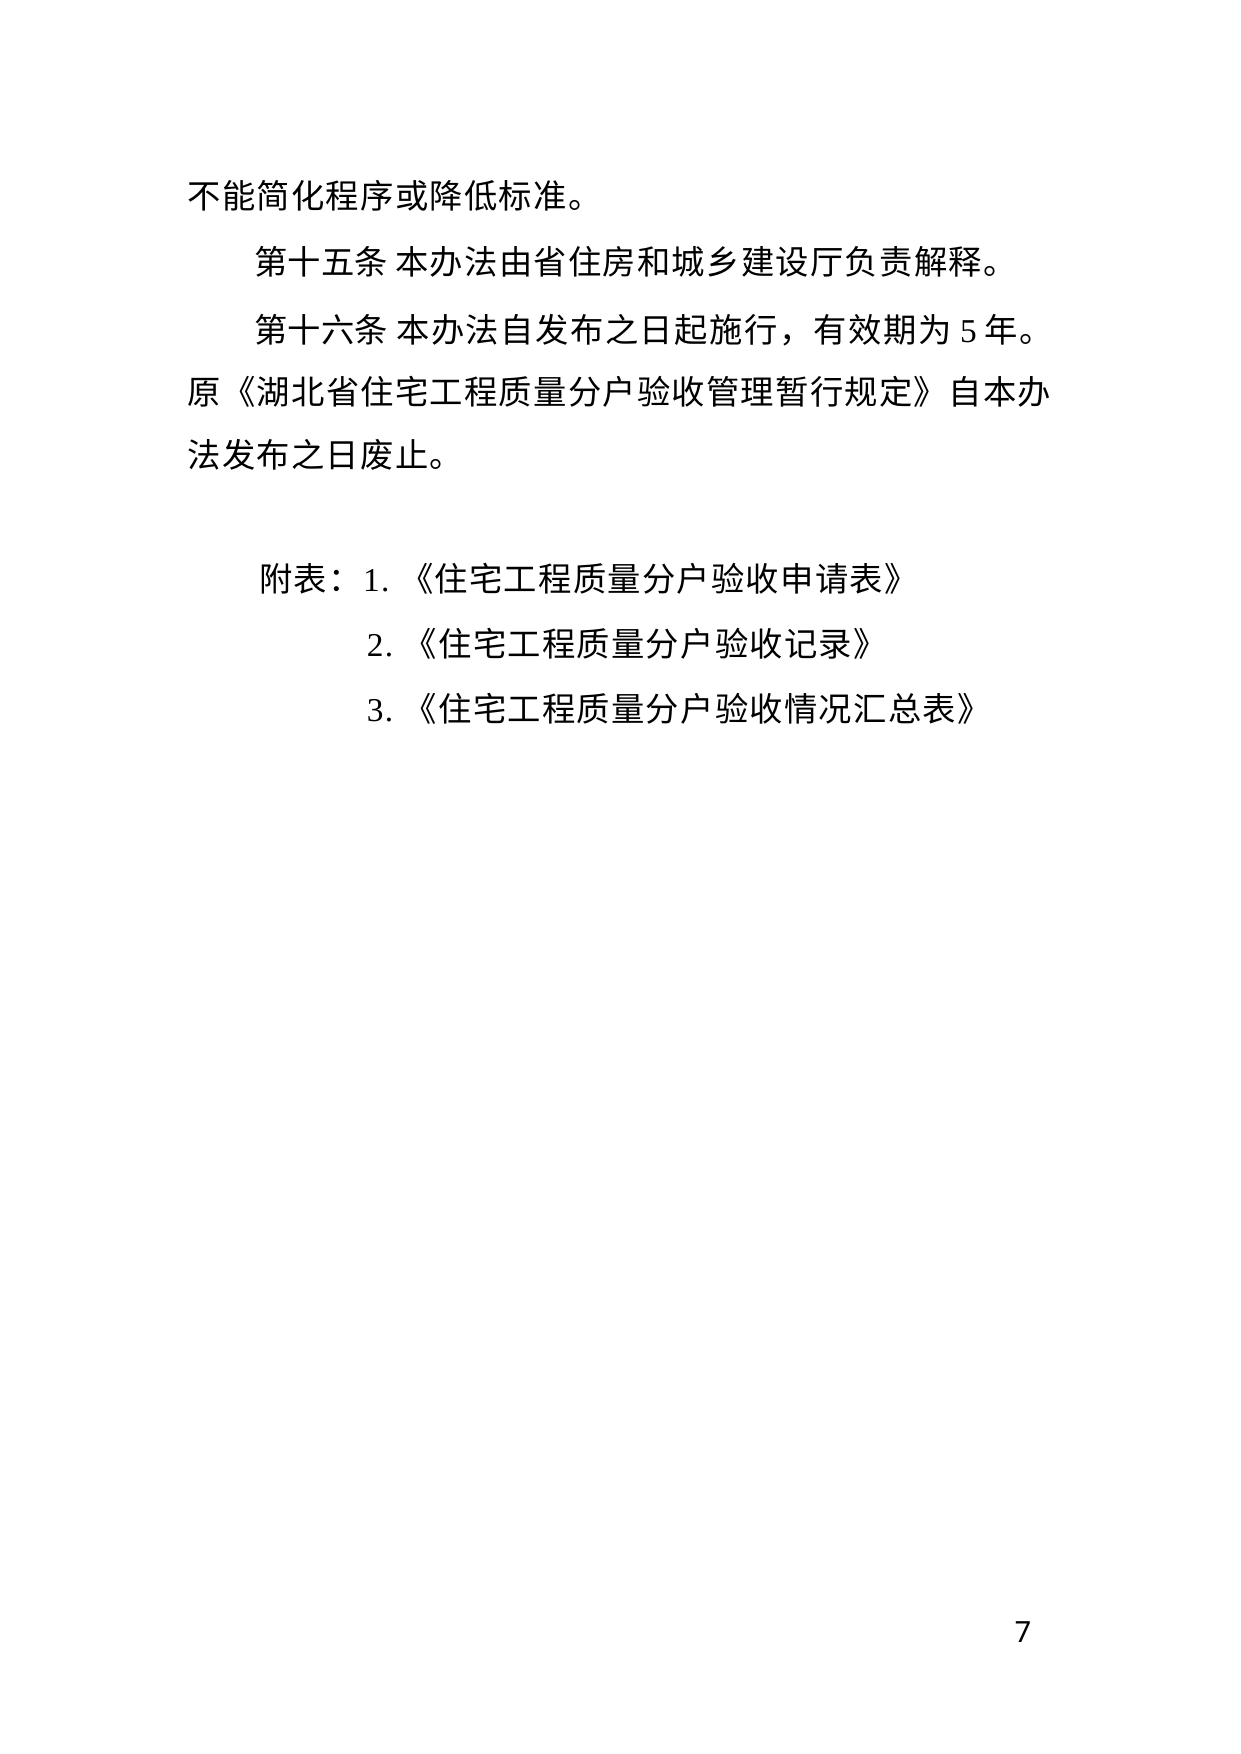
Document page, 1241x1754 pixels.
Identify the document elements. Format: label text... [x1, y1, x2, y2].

text 3. 《住宅工程质量分户验收情况汇总表》 [187, 675, 1053, 740]
text 2. 《住宅工程质量分户验收记录》 [187, 610, 1053, 675]
text 第十五条 本办法由省住房和城乡建设厅负责解释。 [187, 227, 1053, 292]
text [187, 162, 1053, 227]
text 附表：1. 《住宅工程质量分户验收申请表》 [187, 545, 1053, 610]
text 第十六条 本办法自发布之日起施行，有效期为5年。原《湖北省住宅工程质量分户验收管理暂行规定》自本办法发布之日废止。 [187, 292, 1053, 480]
